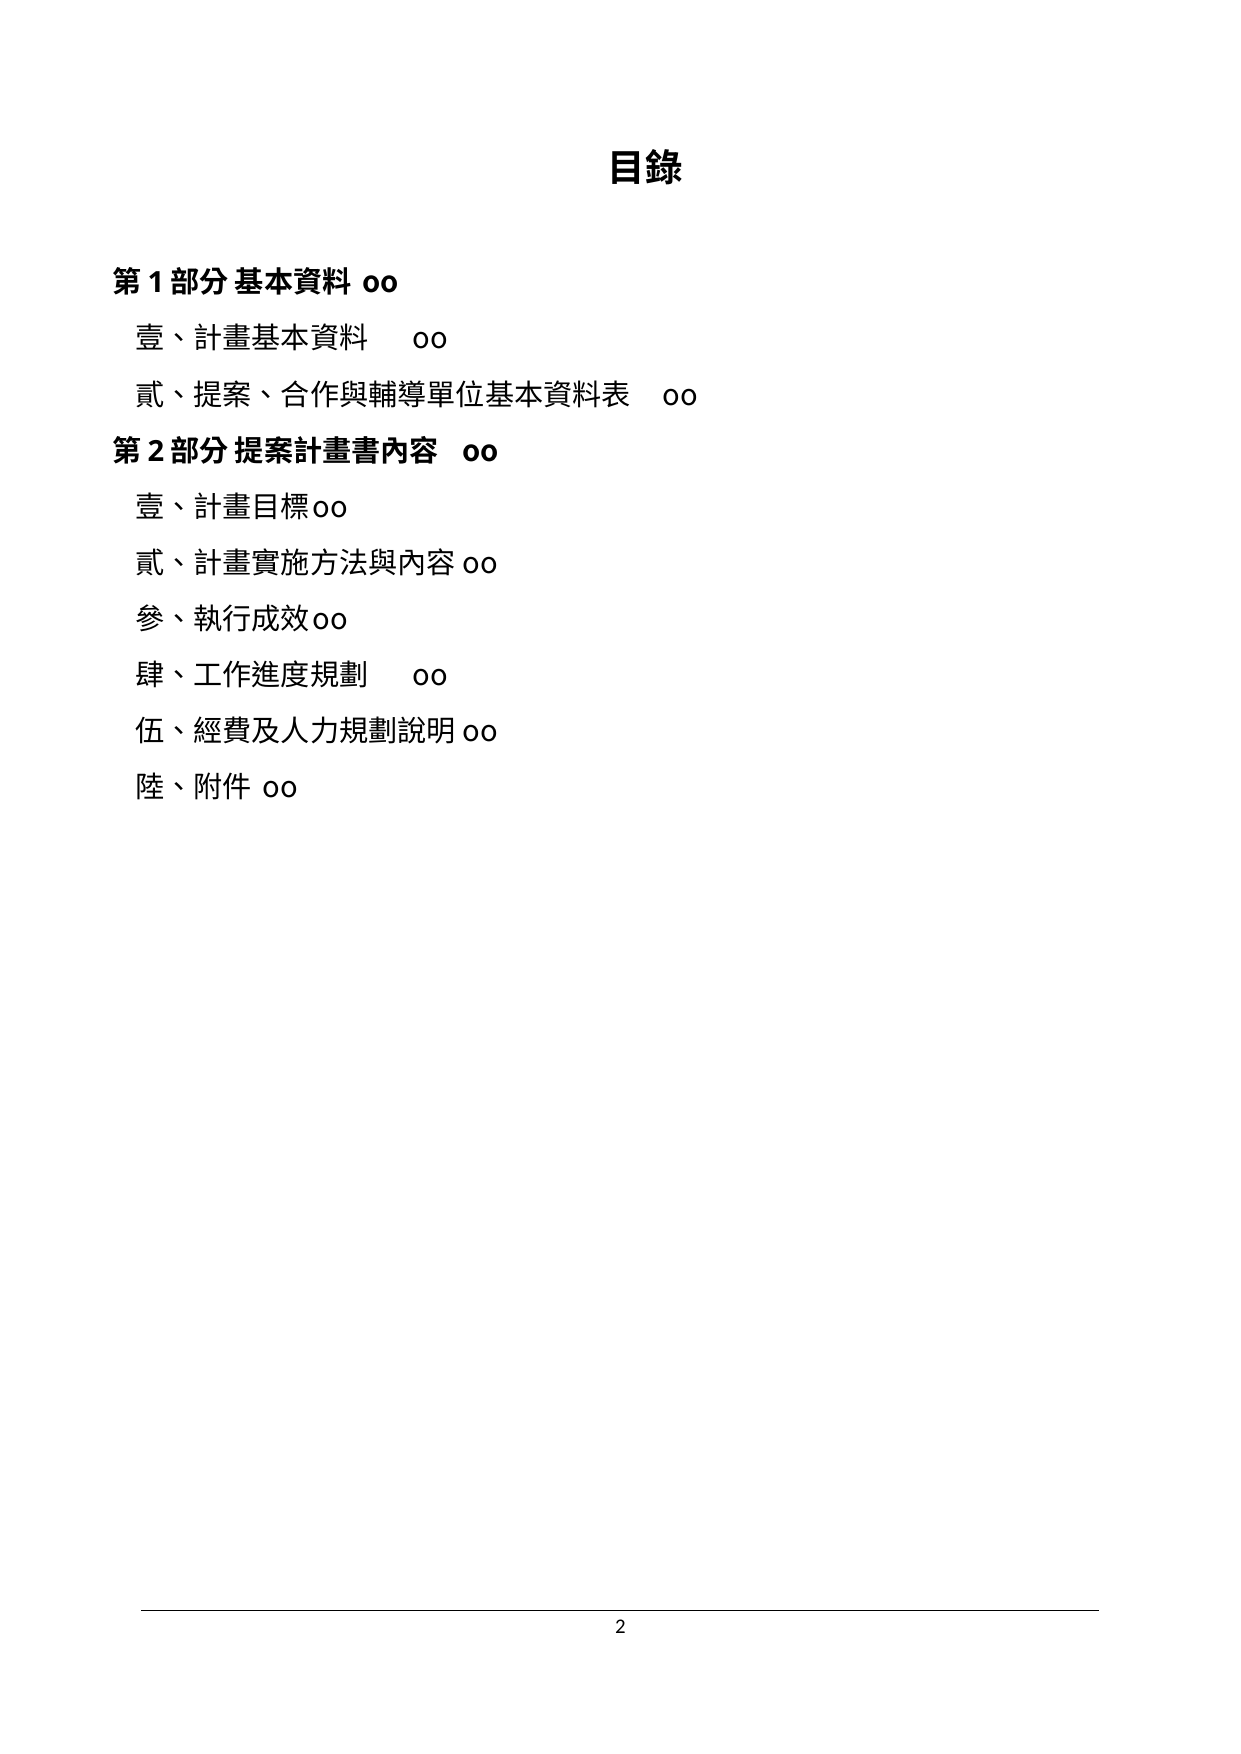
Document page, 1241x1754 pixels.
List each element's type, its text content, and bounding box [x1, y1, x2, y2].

list 目錄 [162, 143, 1128, 191]
